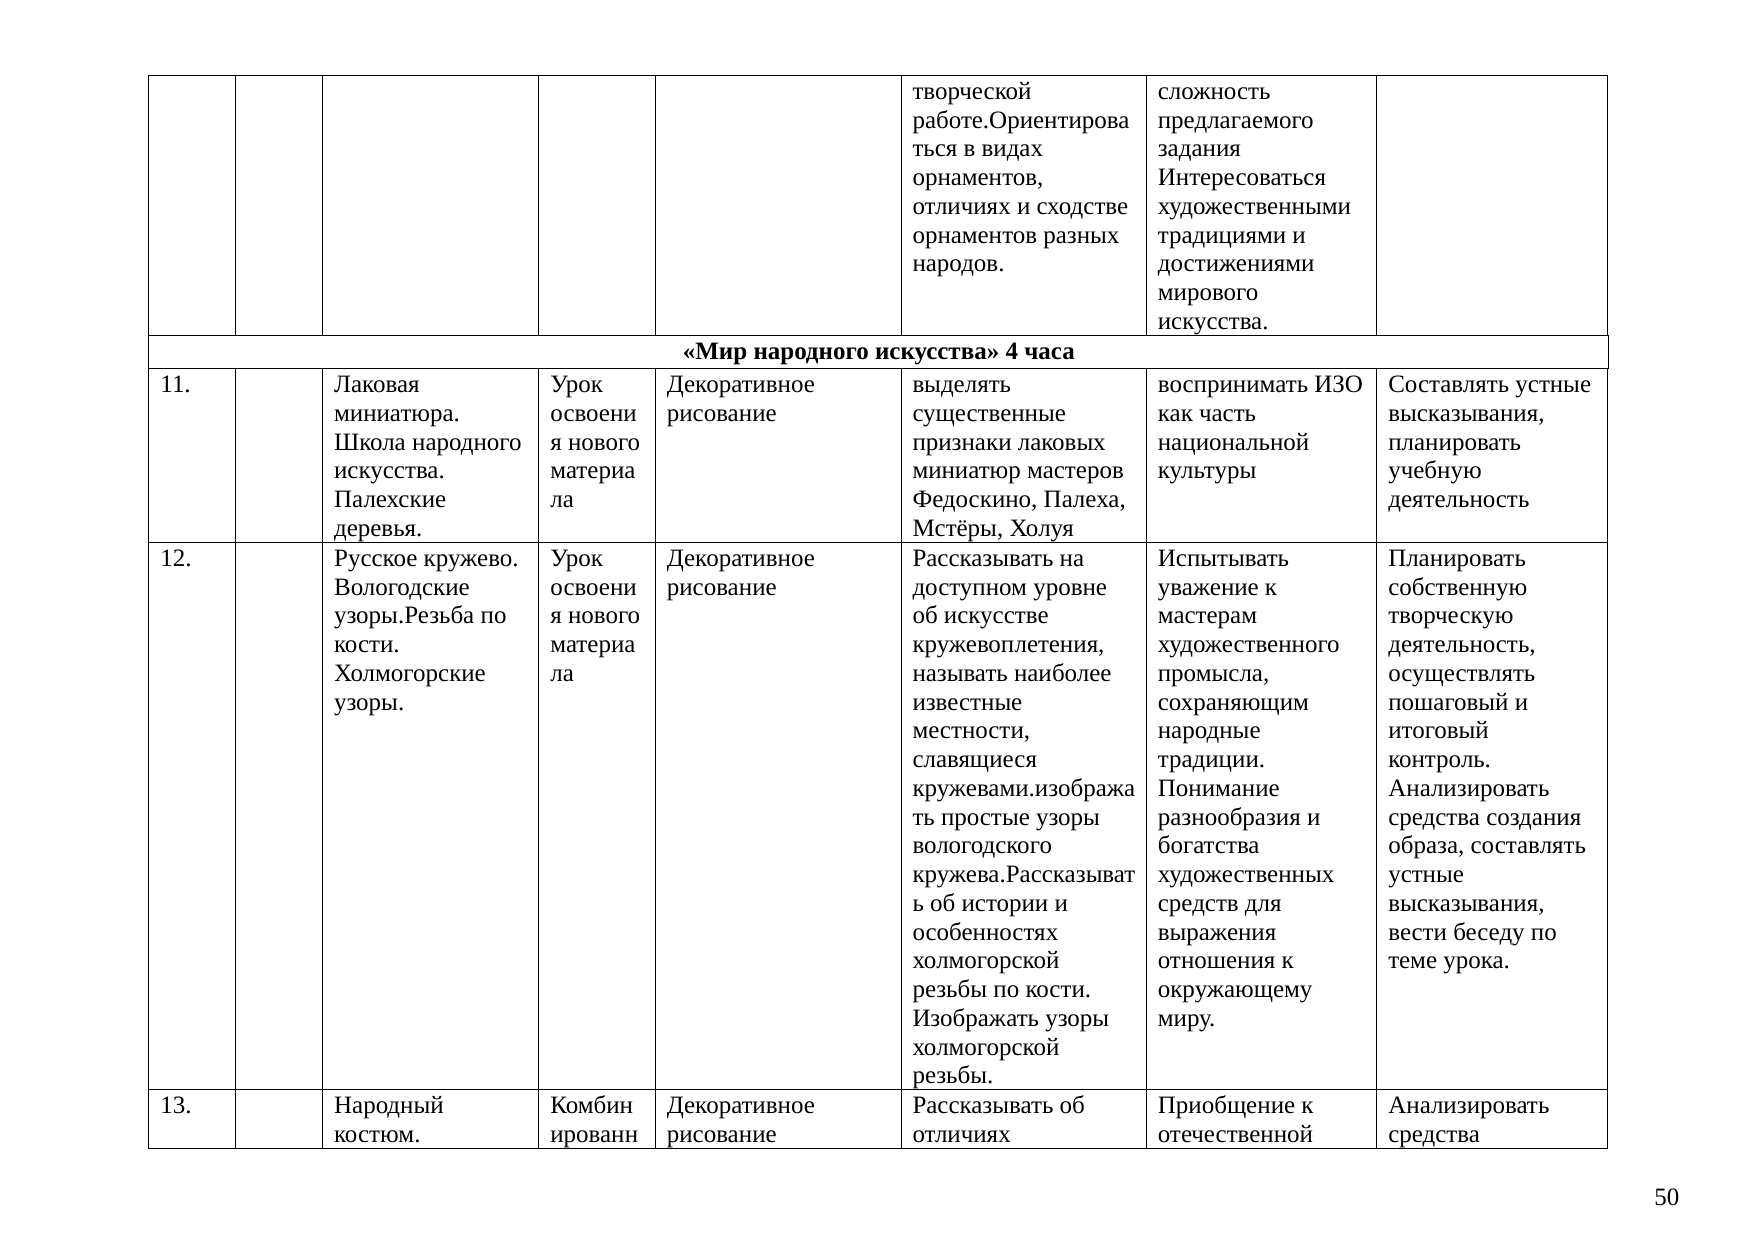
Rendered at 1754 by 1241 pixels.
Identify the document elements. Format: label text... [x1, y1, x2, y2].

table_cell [323, 1090, 538, 1148]
table_cell «Мир народного искусства» 4 часа [149, 336, 1608, 368]
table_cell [539, 1090, 655, 1148]
table_cell Лаковая миниатюра. Школа народного искусства. Палехские деревья. [323, 369, 538, 542]
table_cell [1377, 76, 1607, 335]
table_cell Рассказывать на доступном уровне об искусстве кружевоплетения, называть наиболее известные местности, славящиеся кружевами.изображать простые узоры вологодского кружева.Рассказывать об истории и особенностях холмогорской резьбы по кости. Изображать узоры холмогорской резьбы. [902, 543, 1146, 1089]
table_cell Декоративное рисование [656, 543, 901, 1089]
table_cell воспринимать ИЗО как часть национальной культуры [1147, 369, 1376, 542]
table_cell Декоративное рисование [656, 369, 901, 542]
table_cell [236, 369, 322, 542]
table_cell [656, 76, 901, 335]
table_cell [323, 76, 538, 335]
table_cell [149, 369, 235, 542]
table_cell выделять существенные признаки лаковых миниатюр мастеров Федоскино, Палеха, Мстёры, Холуя [902, 369, 1146, 542]
table_cell [236, 1090, 322, 1148]
table_cell Планировать собственную творческую деятельность, осуществлять пошаговый и итоговый контроль. Анализировать средства создания образа, составлять устные высказывания, вести беседу по теме урока. [1377, 543, 1607, 1089]
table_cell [1147, 1090, 1376, 1148]
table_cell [1147, 76, 1376, 335]
table_cell [149, 76, 235, 335]
table_cell Урок освоения нового материала [539, 369, 655, 542]
table_cell [236, 543, 322, 1089]
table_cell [1377, 1090, 1607, 1148]
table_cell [902, 1090, 1146, 1148]
table_cell Урок освоения нового материала [539, 543, 655, 1089]
table_cell [149, 1090, 235, 1148]
table_cell Русское кружево. Вологодские узоры.Резьба по кости. Холмогорские узоры. [323, 543, 538, 1089]
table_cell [902, 76, 1146, 335]
table_cell [236, 76, 322, 335]
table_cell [656, 1090, 901, 1148]
table_cell Составлять устные высказывания, планировать учебную деятельность [1377, 369, 1607, 542]
table_cell Испытывать уважение к мастерам художественного промысла, сохраняющим народные традиции. Понимание разнообразия и богатства художественных средств для выражения отношения к окружающему миру. [1147, 543, 1376, 1089]
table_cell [539, 76, 655, 335]
table_cell [149, 543, 235, 1089]
